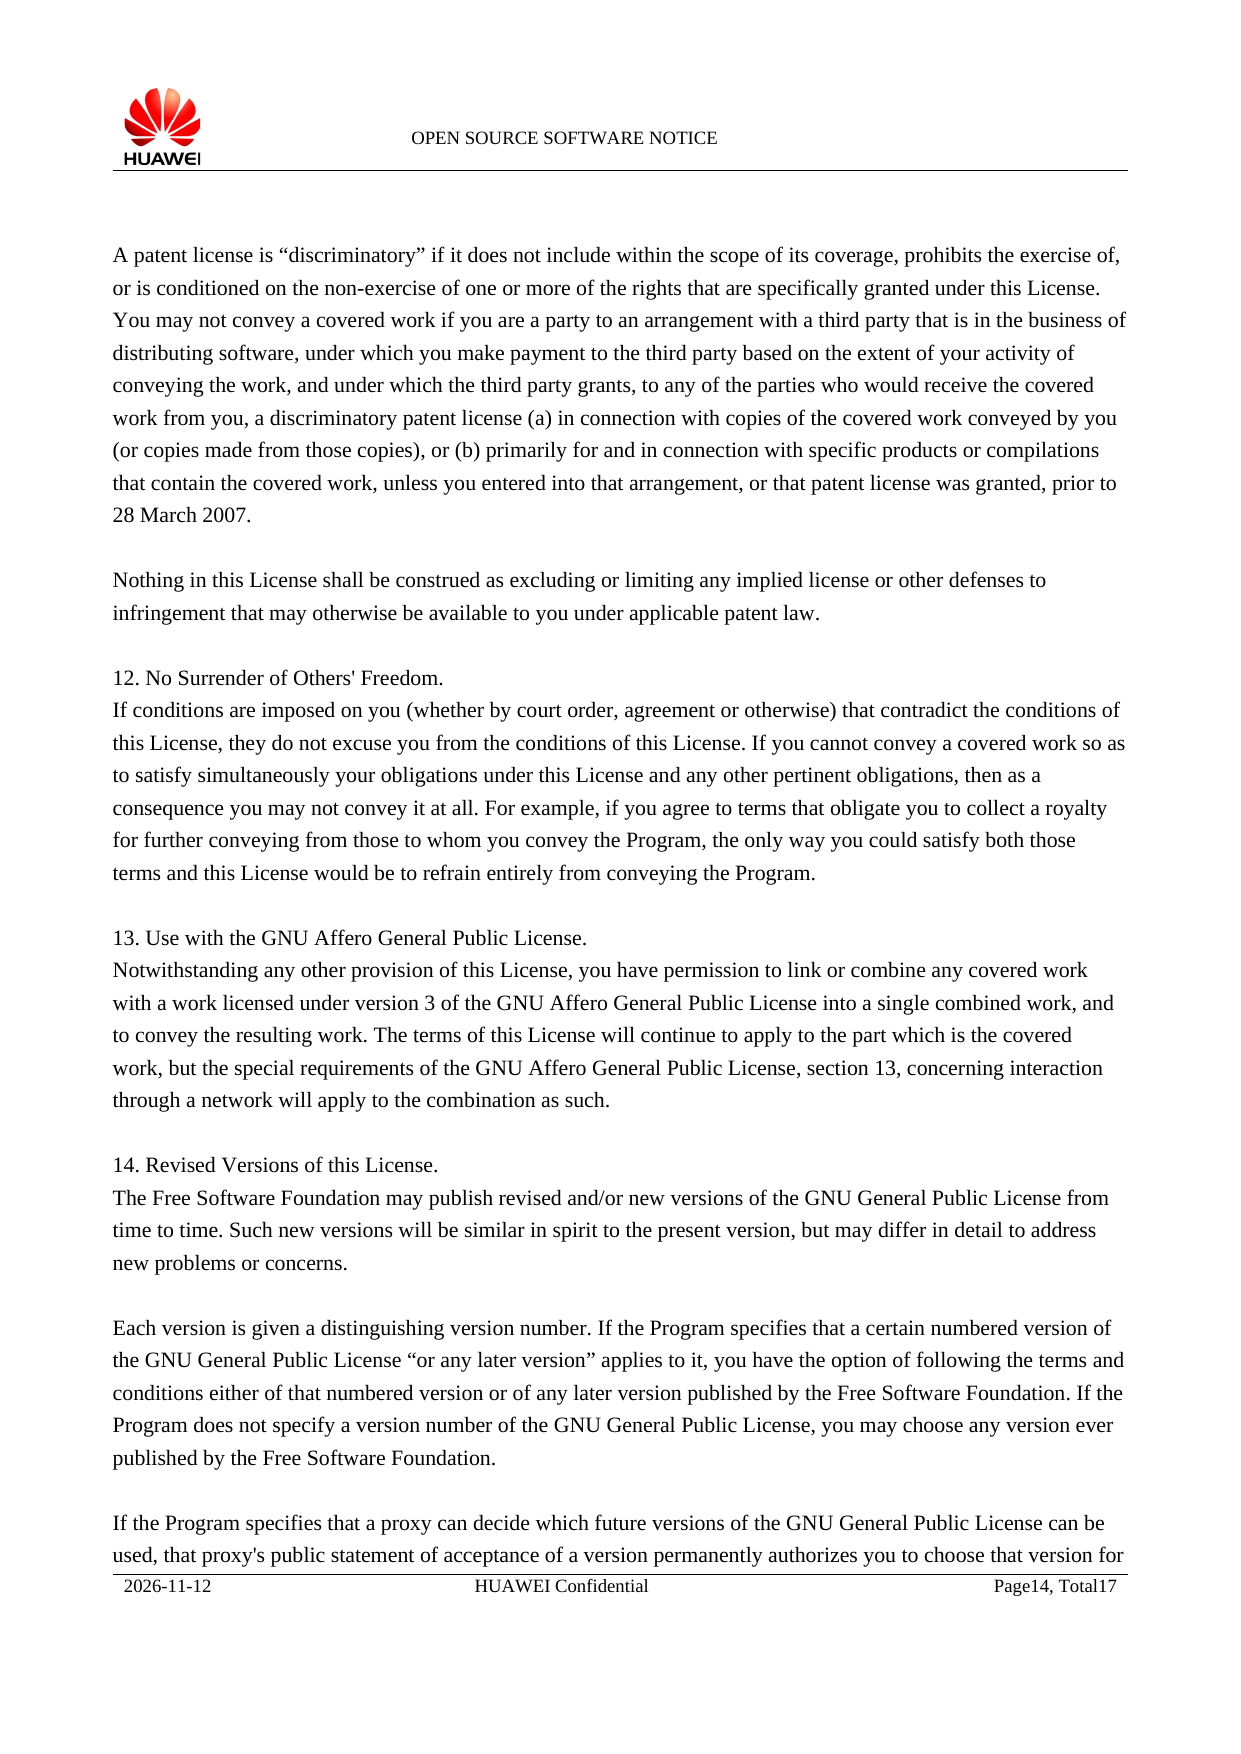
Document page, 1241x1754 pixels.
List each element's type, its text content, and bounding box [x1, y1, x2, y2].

picture [124, 88, 201, 165]
